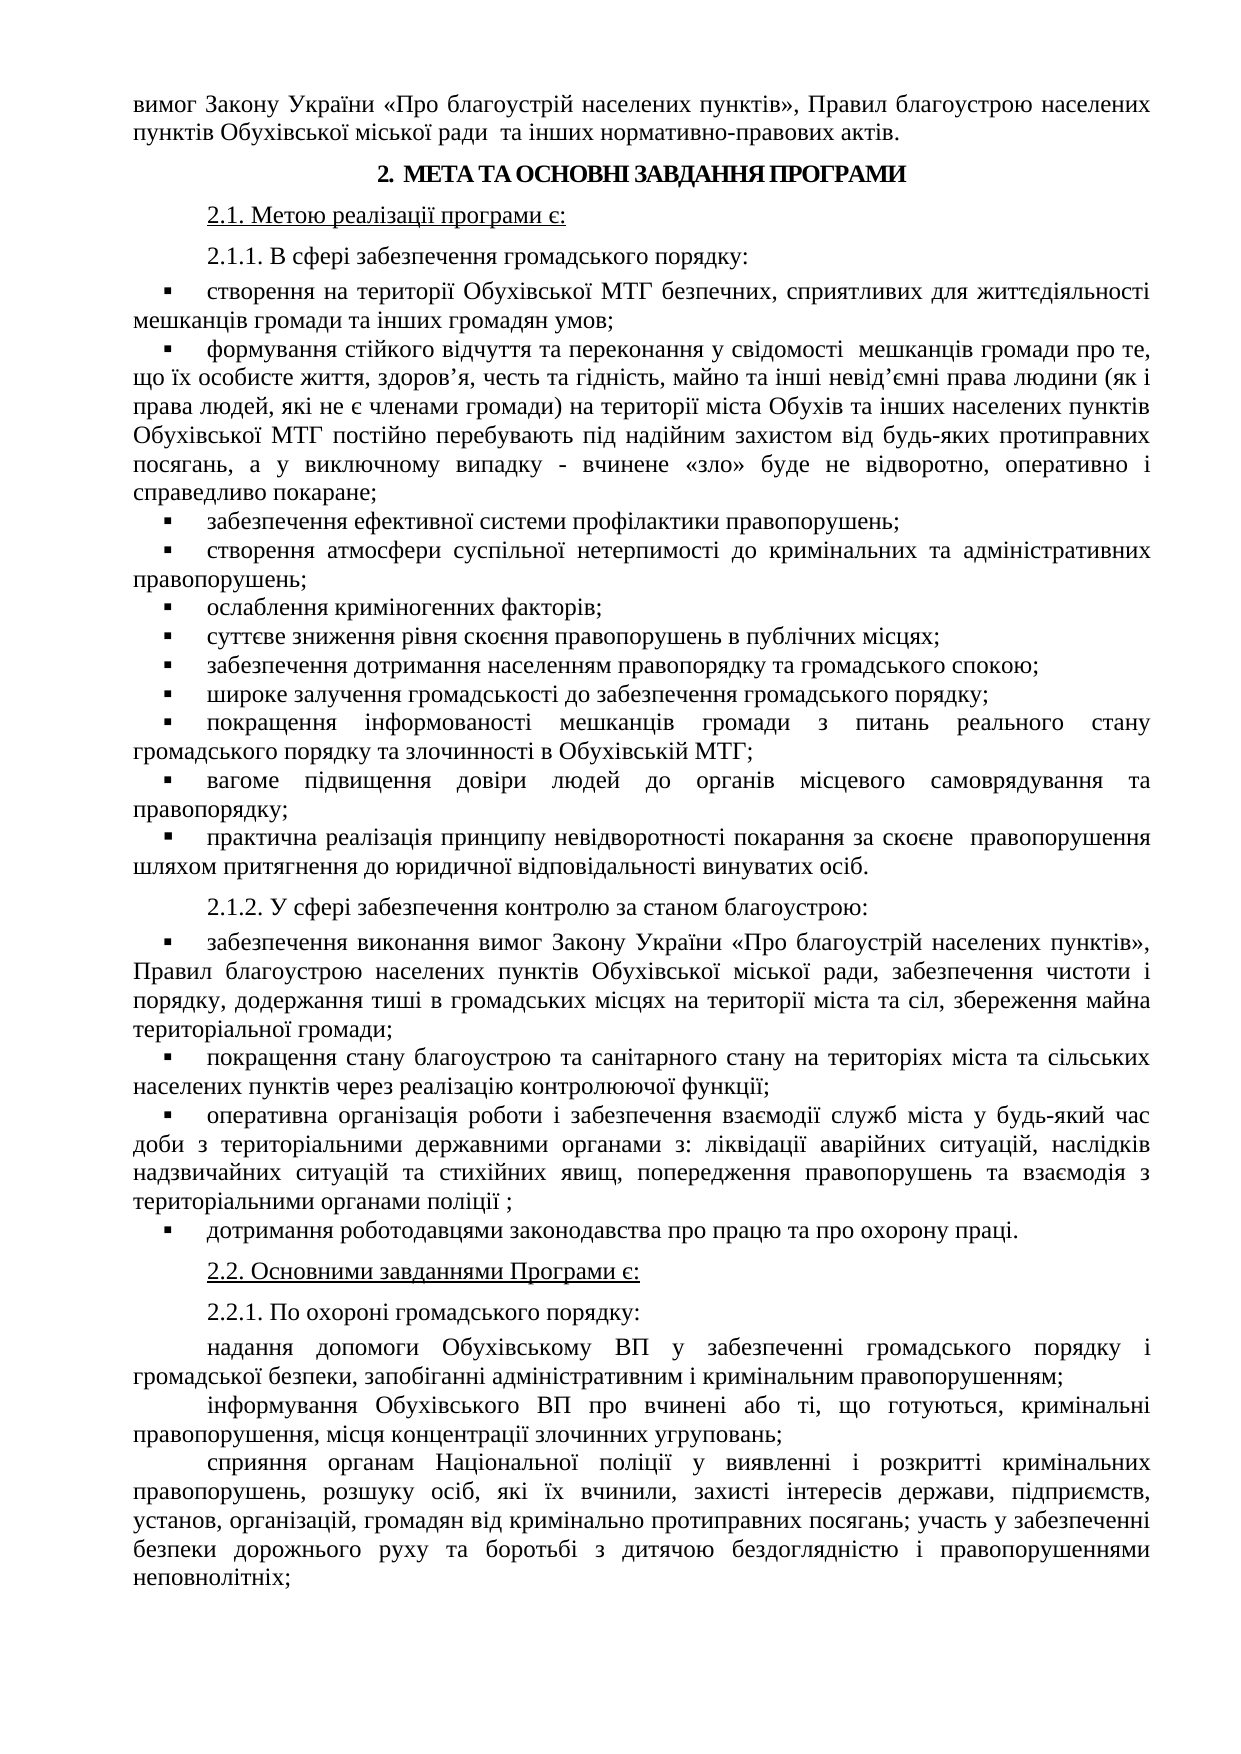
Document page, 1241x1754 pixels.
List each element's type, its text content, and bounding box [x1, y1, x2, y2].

list створення атмосфери суспільної нетерпимості до кримінальних та адміністративних правопорушень; [133, 535, 1152, 592]
list вагоме підвищення довіри людей до органів місцевого самоврядування та правопорядку; [133, 765, 1152, 822]
text 2.2. Основними завданнями Програми є: [133, 1256, 1152, 1285]
text 2.1. Метою реалізації програми є: [133, 200, 1152, 229]
text 2.1.1. В сфері забезпечення громадського порядку: [133, 241, 1152, 270]
list оперативна організація роботи і забезпечення взаємодії служб міста у будь-який час доби з територіальними державними органами з: ліквідації аварійних ситуацій, наслідків надзвичайних ситуацій та стихійних явищ, попередження правопорушень та взаємодія з територіальними органами поліції ; [133, 1100, 1152, 1215]
text 2. МЕТА ТА ОСНОВНІ ЗАВДАННЯ ПРОГРАМИ [133, 159, 1152, 187]
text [133, 89, 1152, 146]
list забезпечення дотримання населенням правопорядку та громадського спокою; [133, 650, 1152, 679]
text інформування Обухівського ВП про вчинені або ті, що готуються, кримінальні правопорушення, місця концентрації злочинних угруповань; [133, 1390, 1152, 1447]
list практична реалізація принципу невідворотності покарання за скоєне правопорушення шляхом притягнення до юридичної відповідальності винуватих осіб. [133, 822, 1152, 880]
list забезпечення виконання вимог Закону України «Про благоустрій населених пунктів», Правил благоустрою населених пунктів Обухівської міської ради, забезпечення чистоти і порядку, додержання тиші в громадських місцях на території міста та сіл, збереження майна територіальної громади; [133, 927, 1152, 1042]
text 2.1.2. У сфері забезпечення контролю за станом благоустрою: [133, 892, 1152, 921]
list створення на території Обухівської МТГ безпечних, сприятливих для життєдіяльності мешканців громади та інших громадян умов; [133, 276, 1152, 334]
list покращення стану благоустрою та санітарного стану на територіях міста та сільських населених пунктів через реалізацію контролюючої функції; [133, 1042, 1152, 1100]
list широке залучення громадськості до забезпечення громадського порядку; [133, 679, 1152, 707]
text сприяння органам Національної поліції у виявленні і розкритті кримінальних правопорушень, розшуку осіб, які їх вчинили, захисті інтересів держави, підприємств, установ, організацій, громадян від кримінально протиправних посягань; участь у забезпеченні безпеки дорожнього руху та боротьбі з дитячою бездоглядністю і правопорушеннями неповнолітніх; [133, 1447, 1152, 1591]
list дотримання роботодавцями законодавства про працю та про охорону праці. [133, 1215, 1152, 1244]
text 2.2.1. По охороні громадського порядку: [133, 1297, 1152, 1326]
list забезпечення ефективної системи профілактики правопорушень; [133, 506, 1152, 535]
list ослаблення криміногенних факторів; [133, 592, 1152, 621]
list формування стійкого відчуття та переконання у свідомості мешканців громади про те, що їх особисте життя, здоров’я, честь та гідність, майно та інші невід’ємні права людини (як і права людей, які не є членами громади) на території міста Обухів та інших населених пунктів Обухівської МТГ постійно перебувають під надійним захистом від будь-яких протиправних посягань, а у виключному випадку - вчинене «зло» буде не відворотно, оперативно і справедливо покаране; [133, 334, 1152, 506]
list суттєве зниження рівня скоєння правопорушень в публічних місцях; [133, 621, 1152, 650]
list покращення інформованості мешканців громади з питань реального стану громадського порядку та злочинності в Обухівській МТГ; [133, 707, 1152, 765]
text надання допомоги Обухівському ВП у забезпеченні громадського порядку і громадської безпеки, запобіганні адміністративним і кримінальним правопорушенням; [133, 1332, 1152, 1390]
